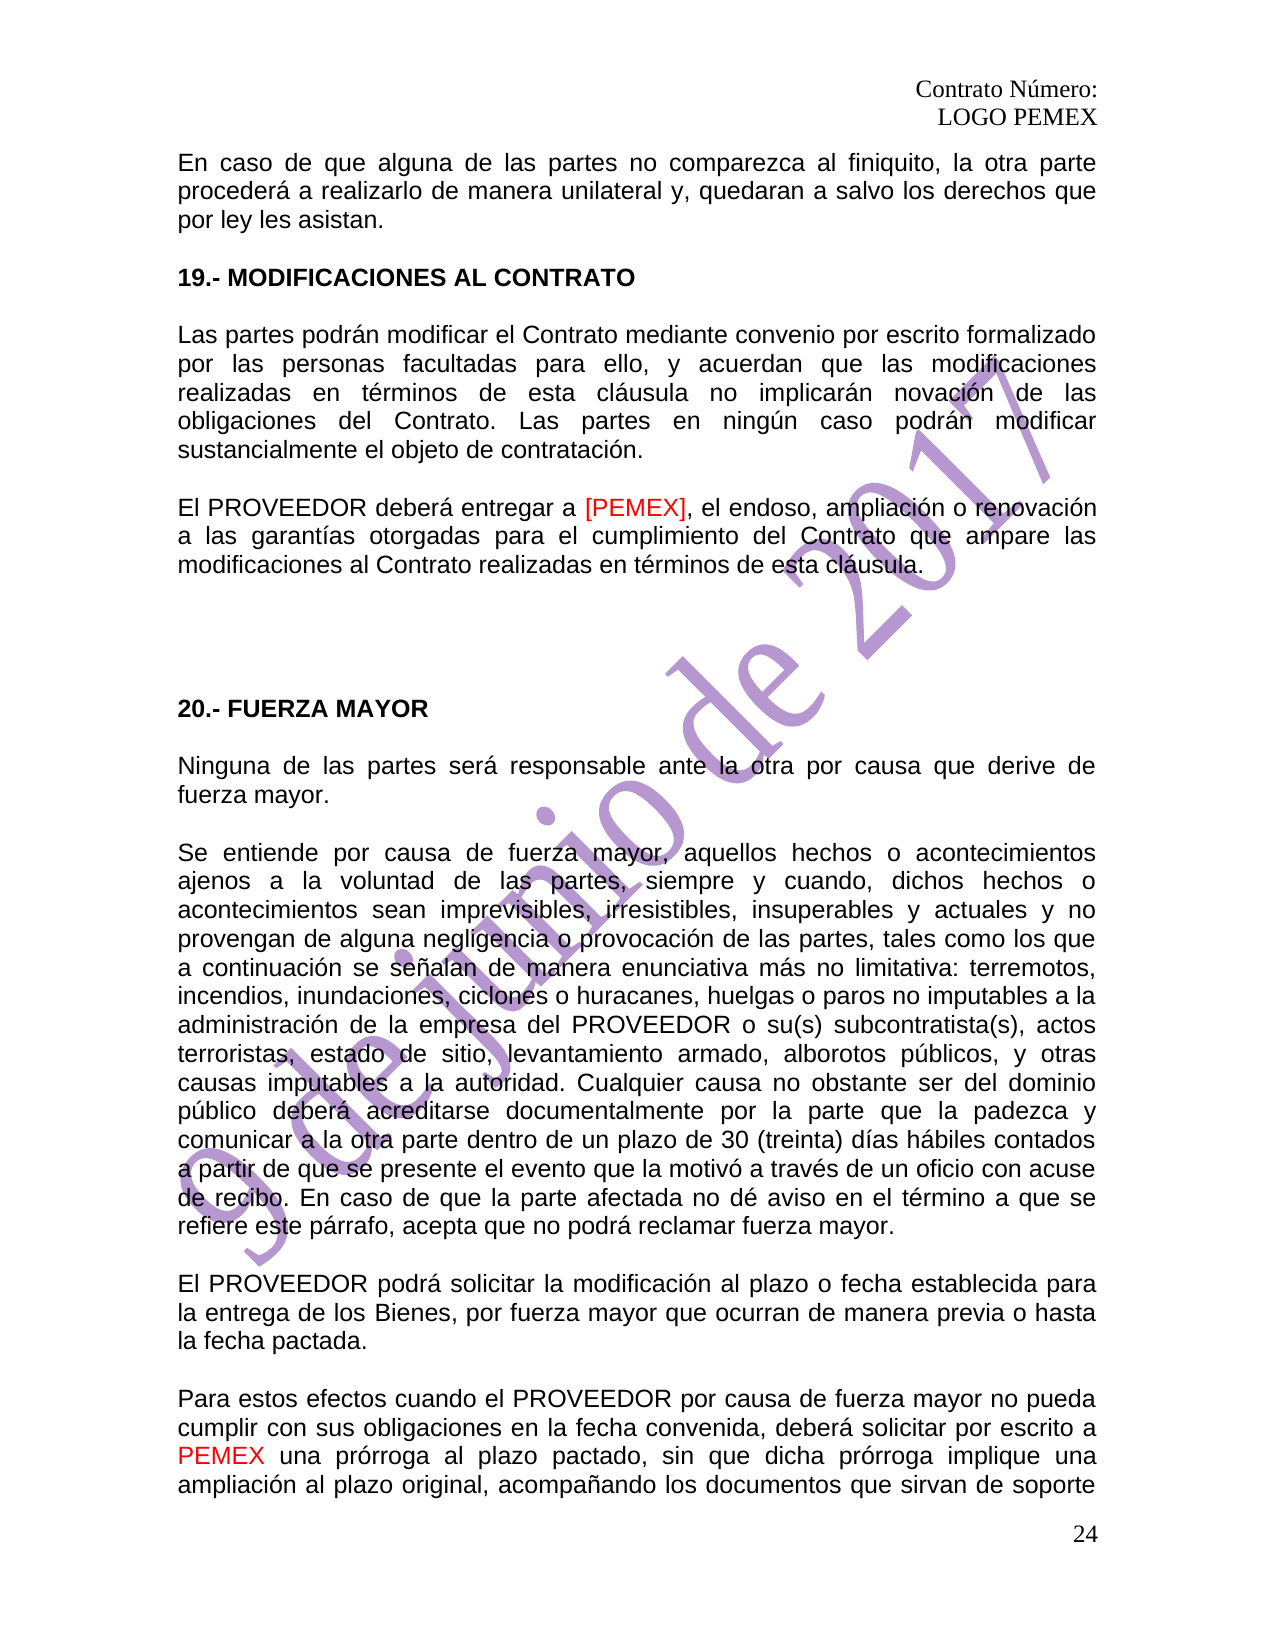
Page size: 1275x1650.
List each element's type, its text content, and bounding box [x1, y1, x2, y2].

text 19.- MODIFICACIONES AL CONTRATO [177, 263, 1098, 291]
text El PROVEEDOR podrá solicitar la modificación al plazo o fecha establecida para la entrega de los Bienes, por fuerza mayor que ocurran de manera previa o hasta la fecha pactada. [177, 1269, 1098, 1355]
text Las partes podrán modificar el Contrato mediante convenio por escrito formalizado por las personas facultadas para ello, y acuerdan que las modificaciones realizadas en términos de esta cláusula no implicarán novación de las obligaciones del Contrato. Las partes en ningún caso podrán modificar sustancialmente el objeto de contratación. [177, 320, 1098, 464]
text El PROVEEDOR deberá entregar a [PEMEX], el endoso, ampliación o renovación a las garantías otorgadas para el cumplimiento del Contrato que ampare las modificaciones al Contrato realizadas en términos de esta cláusula. [177, 493, 1098, 579]
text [177, 1384, 1098, 1499]
text Se entiende por causa de fuerza mayor, aquellos hechos o acontecimientos ajenos a la voluntad de las partes, siempre y cuando, dichos hechos o acontecimientos sean imprevisibles, irresistibles, insuperables y actuales y no provengan de alguna negligencia o provocación de las partes, tales como los que a continuación se señalan de manera enunciativa más no limitativa: terremotos, incendios, inundaciones, ciclones o huracanes, huelgas o paros no imputables a la administración de la empresa del PROVEEDOR o su(s) subcontratista(s), actos terroristas, estado de sitio, levantamiento armado, alborotos públicos, y otras causas imputables a la autoridad. Cualquier causa no obstante ser del dominio público deberá acreditarse documentalmente por la parte que la padezca y comunicar a la otra parte dentro de un plazo de 30 (treinta) días hábiles contados a partir de que se presente el evento que la motivó a través de un oficio con acuse de recibo. En caso de que la parte afectada no dé aviso en el término a que se refiere este párrafo, acepta que no podrá reclamar fuerza mayor. [177, 838, 1098, 1240]
text Ninguna de las partes será responsable ante la otra por causa que derive de fuerza mayor. [177, 751, 1098, 809]
text 20.- FUERZA MAYOR [177, 694, 1098, 723]
text En caso de que alguna de las partes no comparezca al finiquito, la otra parte procederá a realizarlo de manera unilateral y, quedaran a salvo los derechos que por ley les asistan. [177, 148, 1098, 234]
